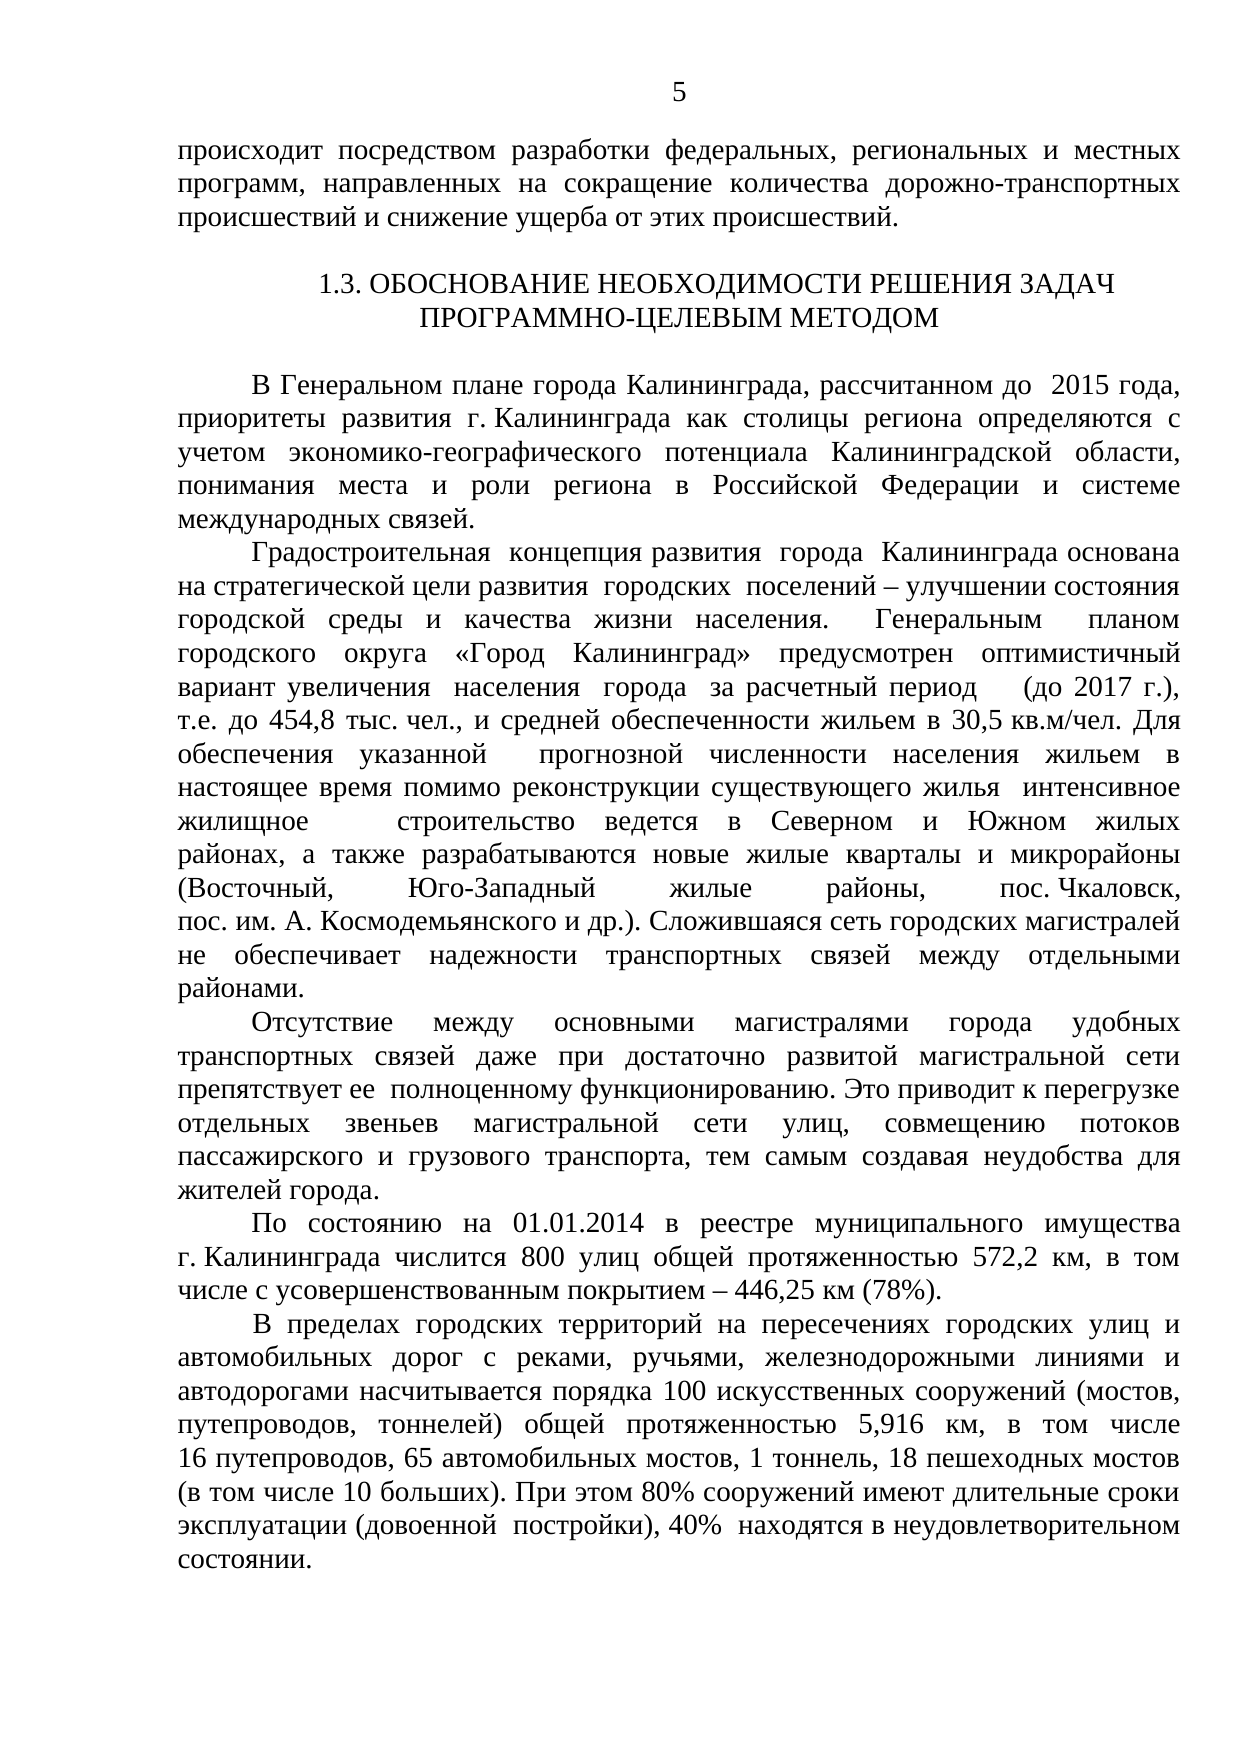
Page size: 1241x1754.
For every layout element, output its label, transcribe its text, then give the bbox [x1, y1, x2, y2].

text 1.3. ОБОСНОВАНИЕ НЕОБХОДИМОСТИ РЕШЕНИЯ ЗАДАЧ ПРОГРАММНО-ЦЕЛЕВЫМ МЕТОДОМ [177, 266, 1181, 333]
text Отсутствие между основными магистралями города удобных транспортных связей даже при достаточно развитой магистральной сети препятствует ее полноценному функционированию. Это приводит к перегрузке отдельных звеньев магистральной сети улиц, совмещению потоков пассажирского и грузового транспорта, тем самым создавая неудобства для жителей города. [177, 1004, 1181, 1205]
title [177, 132, 1181, 233]
text Градостроительная концепция развития города Калининграда основана на стратегической цели развития городских поселений – улучшении состояния городской среды и качества жизни населения. Генеральным планом городского округа «Город Калининград» предусмотрен оптимистичный вариант увеличения населения города за расчетный период (до 2017 г.), т.е. до 454,8 тыс. чел., и средней обеспеченности жильем в 30,5 кв.м/чел. Для обеспечения указанной прогнозной численности населения жильем в настоящее время помимо реконструкции существующего жилья интенсивное жилищное строительство ведется в Северном и Южном жилых районах, а также разрабатываются новые жилые кварталы и микрорайоны (Восточный, Юго-Западный жилые районы, пос. Чкаловск, пос. им. А. Космодемьянского и др.). Сложившаяся сеть городских магистралей не обеспечивает надежности транспортных связей между отдельными районами. [177, 534, 1181, 1004]
text По состоянию на 01.01.2014 в реестре муниципального имущества г. Калининграда числится 800 улиц общей протяженностью 572,2 км, в том числе с усовершенствованным покрытием – 446,25 км (78%). [177, 1205, 1181, 1306]
text В Генеральном плане города Калининграда, рассчитанном до 2015 года, приоритеты развития г. Калининграда как столицы региона определяются с учетом экономико-географического потенциала Калининградской области, понимания места и роли региона в Российской Федерации и системе международных связей. [177, 367, 1181, 534]
text В пределах городских территорий на пересечениях городских улиц и автомобильных дорог с реками, ручьями, железнодорожными линиями и автодорогами насчитывается порядка 100 искусственных сооружений (мостов, путепроводов, тоннелей) общей протяженностью 5,916 км, в том числе 16 путепроводов, 65 автомобильных мостов, 1 тоннель, 18 пешеходных мостов (в том числе 10 больших). При этом 80% сооружений имеют длительные сроки эксплуатации (довоенной постройки), 40% находятся в неудовлетворительном состоянии. [177, 1306, 1181, 1574]
